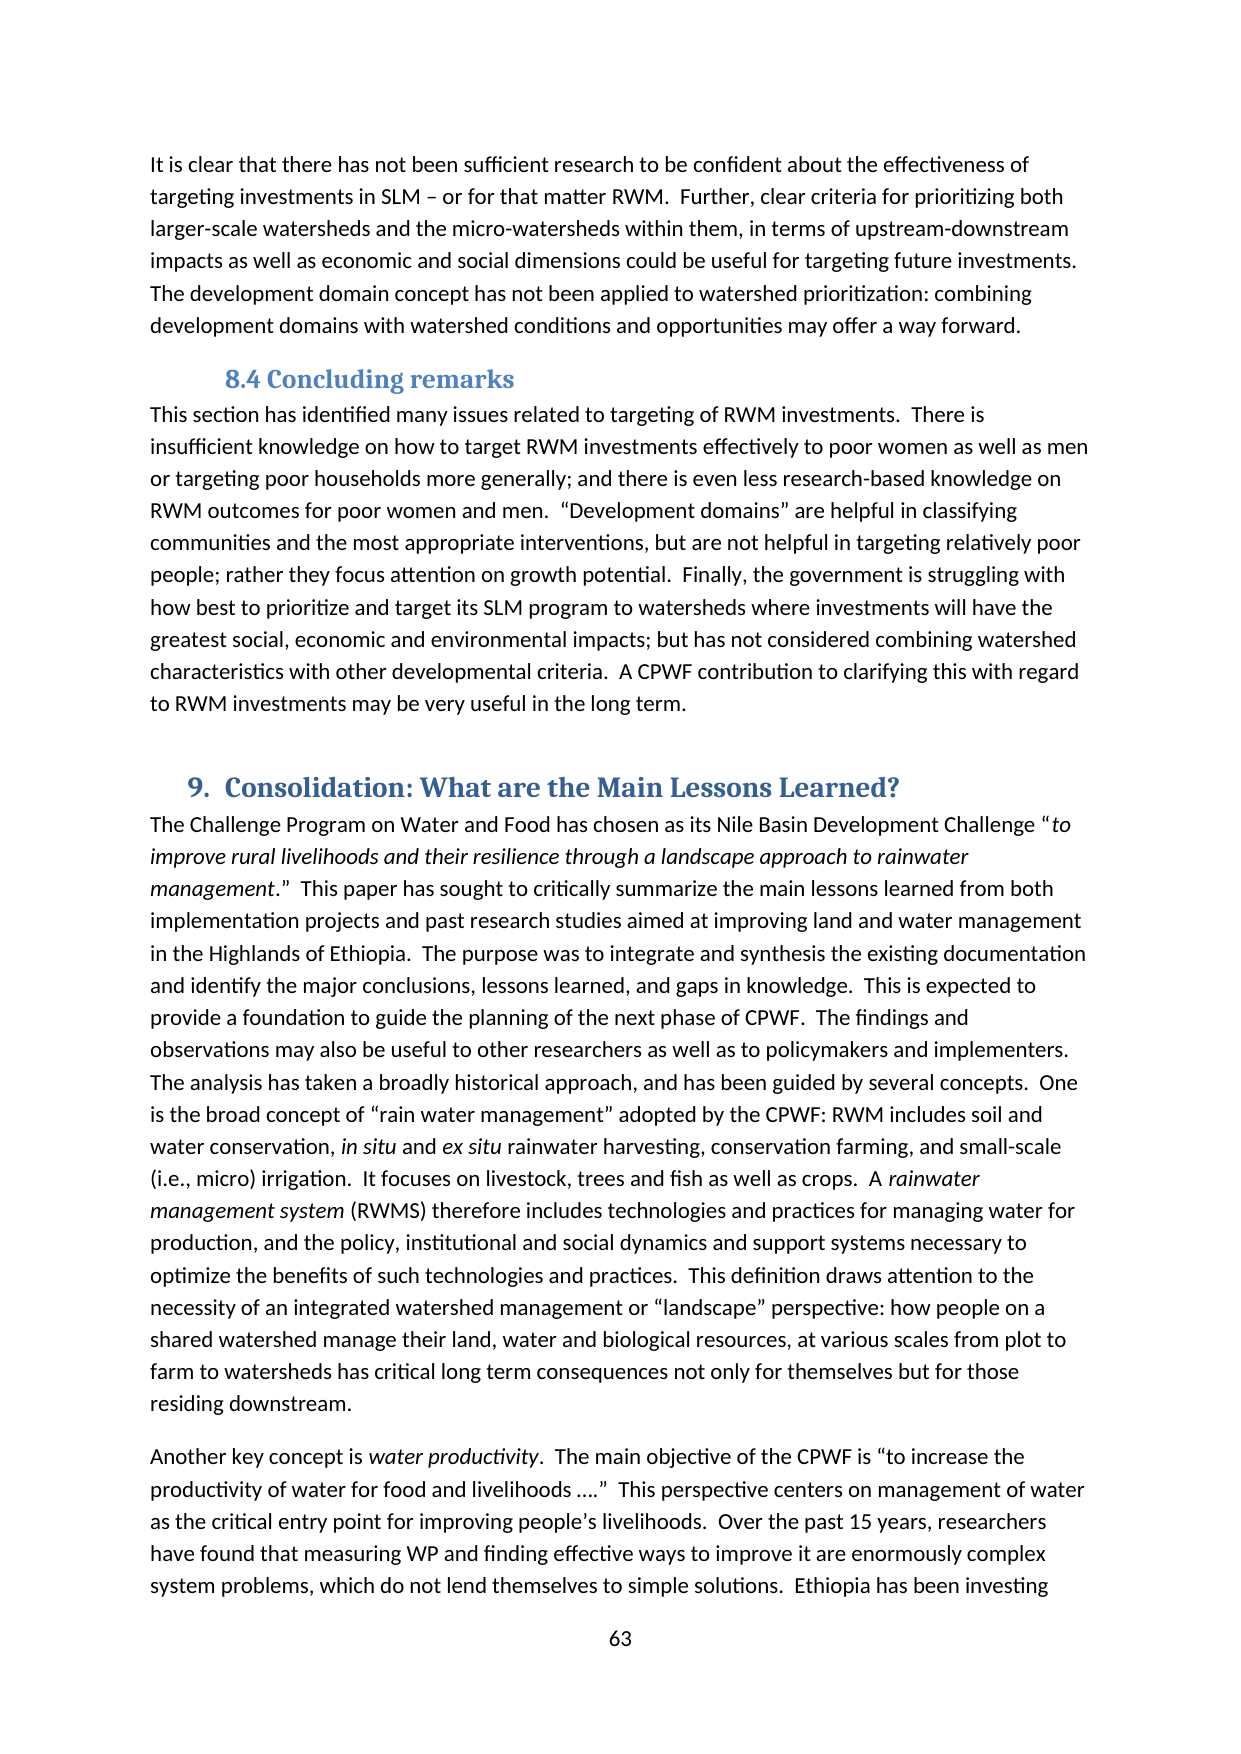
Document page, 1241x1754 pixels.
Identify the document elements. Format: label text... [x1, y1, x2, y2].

text The Challenge Program on Water and Food has chosen as its Nile Basin Development Challenge “to improve rural livelihoods and their resilience through a landscape approach to rainwater management.” This paper has sought to critically summarize the main lessons learned from both implementation projects and past research studies aimed at improving land and water management in the Highlands of Ethiopia. The purpose was to integrate and synthesis the existing documentation and identify the major conclusions, lessons learned, and gaps in knowledge. This is expected to provide a foundation to guide the planning of the next phase of CPWF. The findings and observations may also be useful to other researchers as well as to policymakers and implementers. The analysis has taken a broadly historical approach, and has been guided by several concepts. One is the broad concept of “rain water management” adopted by the CPWF: RWM includes soil and water conservation, in situ and ex situ rainwater harvesting, conservation farming, and small-scale (i.e., micro) irrigation. It focuses on livestock, trees and fish as well as crops. A rainwater management system (RWMS) therefore includes technologies and practices for managing water for production, and the policy, institutional and social dynamics and support systems necessary to optimize the benefits of such technologies and practices. This definition draws attention to the necessity of an integrated watershed management or “landscape” perspective: how people on a shared watershed manage their land, water and biological resources, at various scales from plot to farm to watersheds has critical long term consequences not only for themselves but for those residing downstream. [150, 810, 1090, 1417]
subtitle Consolidation: What are the Main Lessons Learned? [187, 772, 1090, 805]
text This section has identified many issues related to targeting of RWM investments. There is insufficient knowledge on how to target RWM investments effectively to poor women as well as men or targeting poor households more generally; and there is even less research-based knowledge on RWM outcomes for poor women and men. “Development domains” are helpful in classifying communities and the most appropriate interventions, but are not helpful in targeting relatively poor people; rather they focus attention on growth potential. Finally, the government is struggling with how best to prioritize and target its SLM program to watersheds where investments will have the greatest social, economic and environmental impacts; but has not considered combining watershed characteristics with other developmental criteria. A CPWF contribution to clarifying this with regard to RWM investments may be very useful in the long term. [150, 400, 1090, 717]
subtitle 8.4 Concluding remarks [225, 364, 1090, 395]
text It is clear that there has not been sufficient research to be confident about the effectiveness of targeting investments in SLM – or for that matter RWM. Further, clear criteria for prioritizing both larger-scale watersheds and the micro-watersheds within them, in terms of upstream-downstream impacts as well as economic and social dimensions could be useful for targeting future investments. The development domain concept has not been applied to watershed prioritization: combining development domains with watershed conditions and opportunities may offer a way forward. [150, 150, 1090, 339]
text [150, 1442, 1090, 1599]
